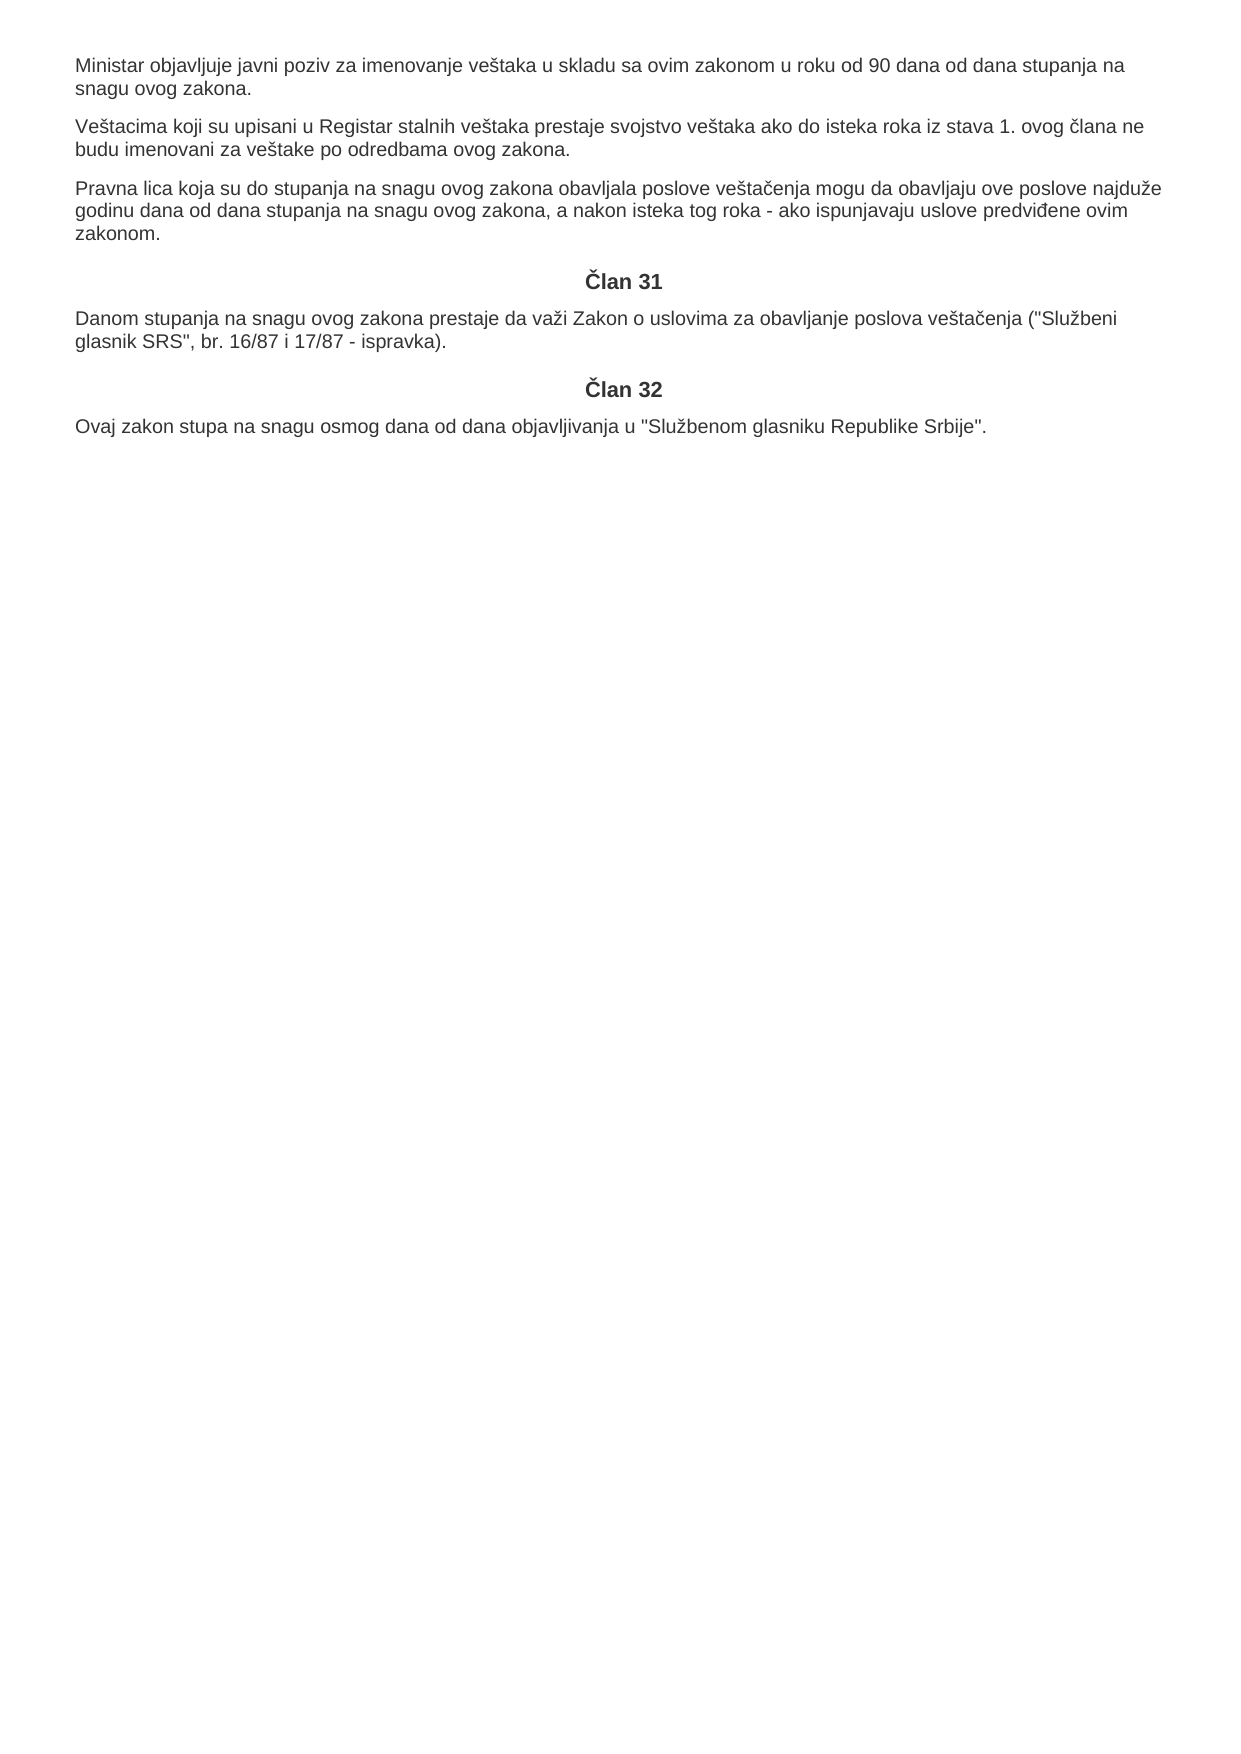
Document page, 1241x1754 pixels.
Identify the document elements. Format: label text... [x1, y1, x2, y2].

text Veštacima koji su upisani u Registar stalnih veštaka prestaje svojstvo veštaka ako do isteka roka iz stava 1. ovog člana ne budu imenovani za veštake po odredbama ovog zakona. [75, 115, 1147, 161]
text Ovaj zakon stupa na snagu osmog dana od dana objavljivanja u "Službenom glasniku Republike Srbije". [75, 415, 1209, 438]
subtitle Član 32 [89, 377, 1158, 402]
text Pravna lica koja su do stupanja na snagu ovog zakona obavljala poslove veštačenja mogu da obavljaju ove poslove najduže godinu dana od dana stupanja na snagu ovog zakona, a nakon isteka tog roka - ako ispunjavaju uslove predviđene ovim zakonom. [75, 176, 1165, 244]
subtitle Član 31 [89, 269, 1158, 294]
text Ministar objavljuje javni poziv za imenovanje veštaka u skladu sa ovim zakonom u roku od 90 dana od dana stupanja na snagu ovog zakona. [75, 54, 1127, 100]
text Danom stupanja na snagu ovog zakona prestaje da važi Zakon o uslovima za obavljanje poslova veštačenja ("Službeni glasnik SRS", br. 16/87 i 17/87 - ispravka). [75, 307, 1120, 353]
